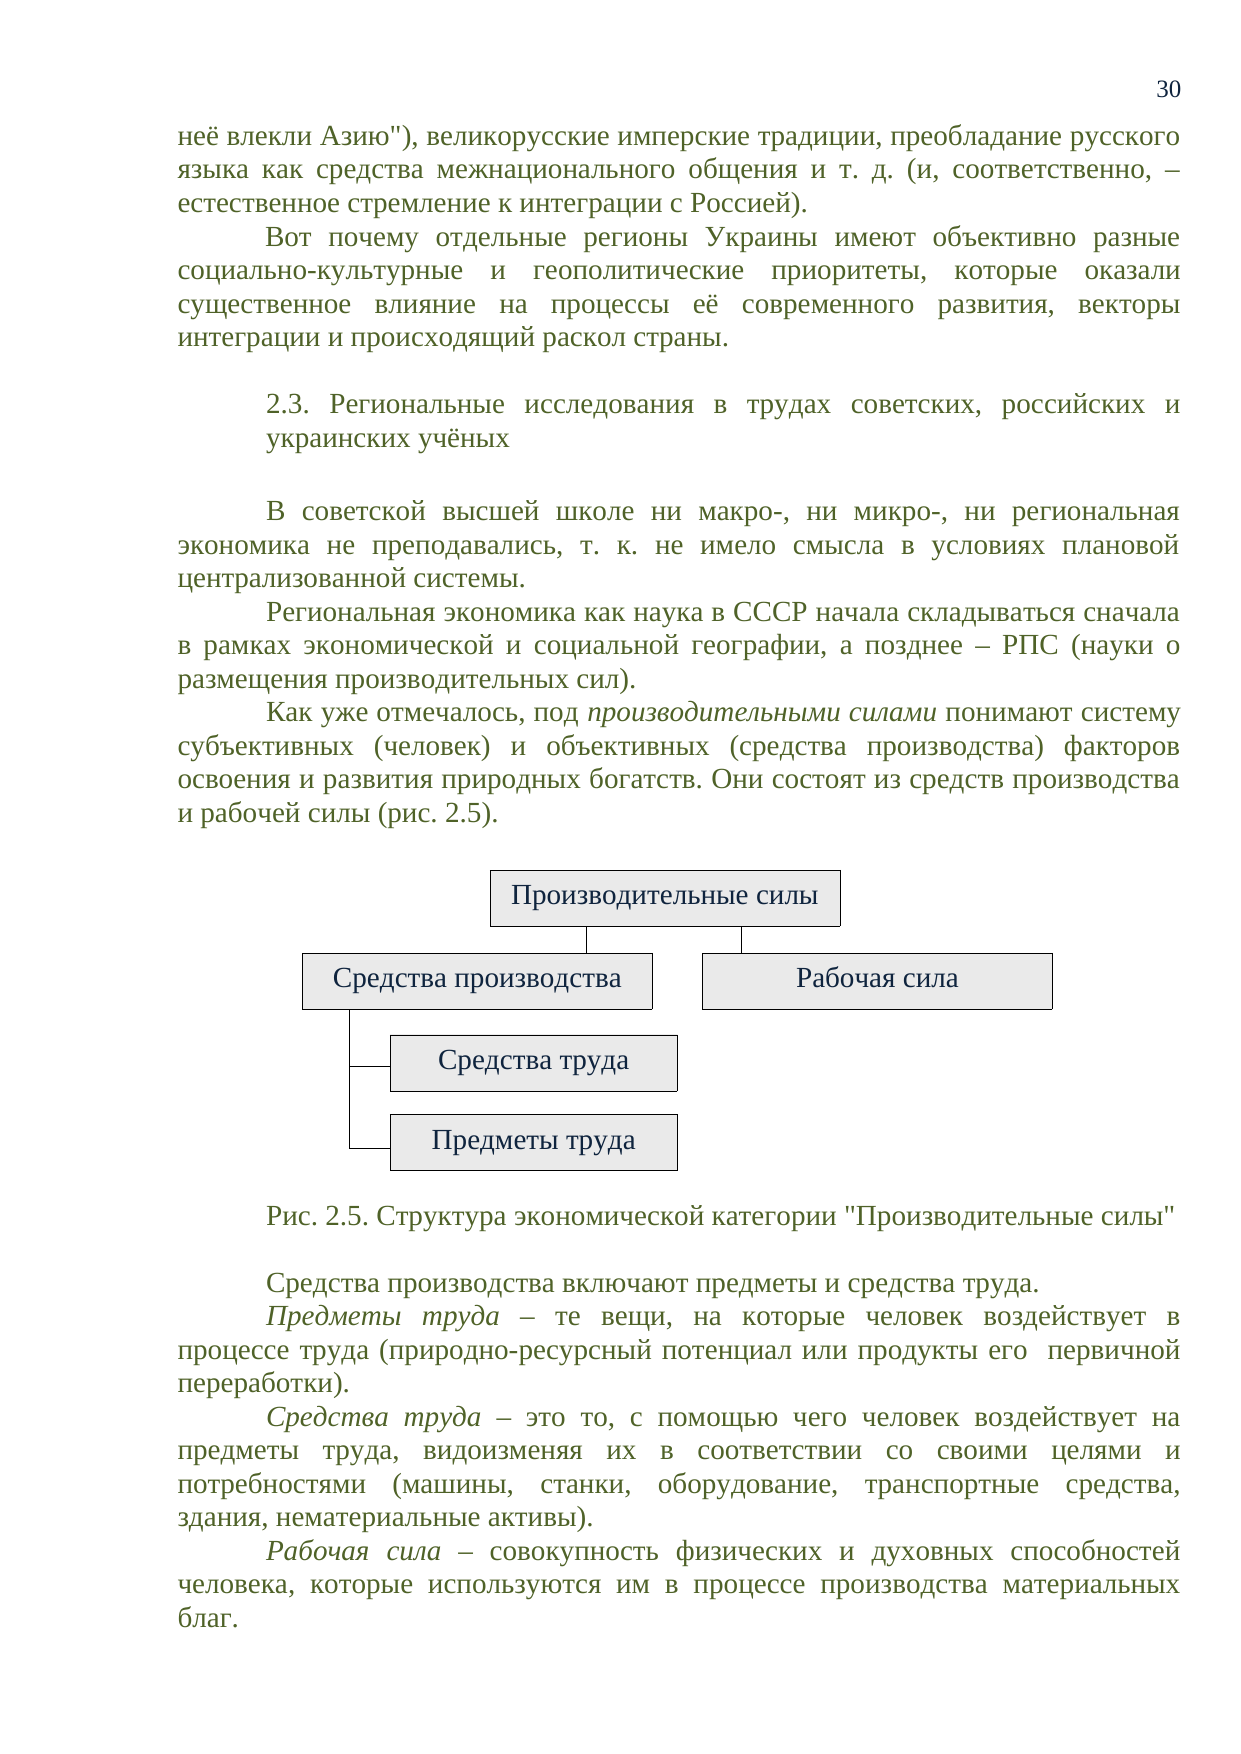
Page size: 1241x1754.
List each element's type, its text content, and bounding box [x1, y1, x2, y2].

text В советской высшей школе ни макро-, ни микро-, ни региональная экономика не преподавались, т. к. не имело смысла в условиях плановой централизованной системы. [177, 493, 1181, 594]
text Вот почему отдельные регионы Украины имеют объективно разные социально-культурные и геополитические приоритеты, которые оказали существенное влияние на процессы её современного развития, векторы интеграции и происходящий раскол страны. [177, 219, 1181, 353]
text Региональная экономика как наука в СССР начала складываться сначала в рамках экономической и социальной географии, а позднее – РПС (науки о размещения производительных сил). [177, 594, 1181, 694]
text Средства производства включают предметы и средства труда. [177, 1265, 1181, 1298]
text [177, 118, 1181, 219]
text Средства труда – это то, с помощью чего человек воздействует на предметы труда, видоизменяя их в соответствии со своими целями и потребностями (машины, станки, оборудование, транспортные средства, здания, нематериальные активы). [177, 1399, 1181, 1533]
text Предметы труда – те вещи, на которые человек воздействует в процессе труда (природно-ресурсный потенциал или продукты его первичной переработки). [177, 1298, 1181, 1399]
text Рабочая сила – совокупность физических и духовных способностей человека, которые используются им в процессе производства материальных благ. [177, 1533, 1181, 1634]
text Рис. 2.5. Структура экономической категории "Производительные силы" [177, 1198, 1181, 1231]
subtitle 2.3. Региональные исследования в трудах советских, российских и украинских учёных [266, 386, 1181, 453]
text Как уже отмечалось, под производительными силами понимают систему субъективных (человек) и объективных (средства производства) факторов освоения и развития природных богатств. Они состоят из средств производства и рабочей силы (рис. 2.5). [177, 694, 1181, 829]
